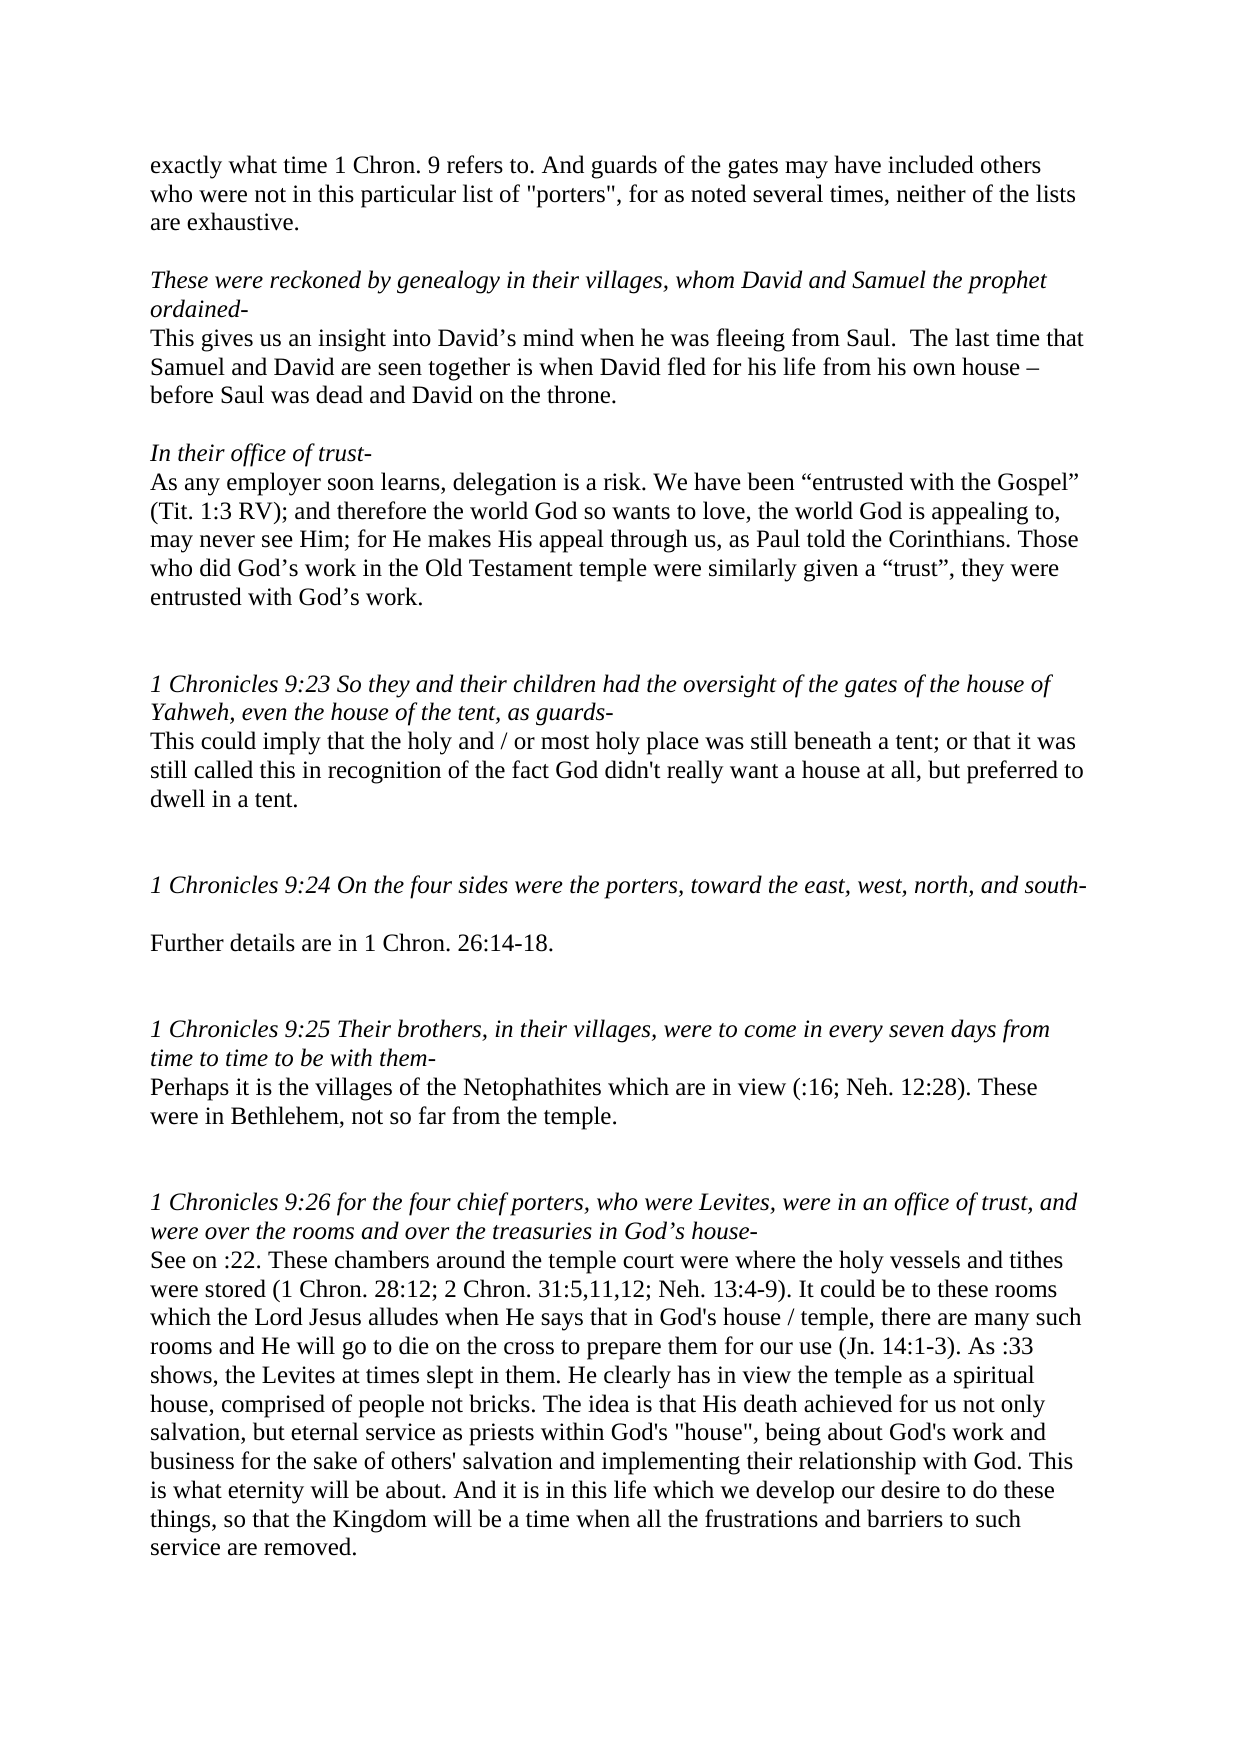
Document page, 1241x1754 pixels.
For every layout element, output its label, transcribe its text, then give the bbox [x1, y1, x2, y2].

text 1 Chronicles 9:26 for the four chief porters, who were Levites, were in an office of trust, and were over the rooms and over the treasuries in God’s house- See on :22. These chambers around the temple court were where the holy vessels and tithes were stored (1 Chron. 28:12; 2 Chron. 31:5,11,12; Neh. 13:4-9). It could be to these rooms which the Lord Jesus alludes when He says that in God's house / temple, there are many such rooms and He will go to die on the cross to prepare them for our use (Jn. 14:1-3). As :33 shows, the Levites at times slept in them. He clearly has in view the temple as a spiritual house, comprised of people not bricks. The idea is that His death achieved for us not only salvation, but eternal service as priests within God's "house", being about God's work and business for the sake of others' salvation and implementing their relationship with God. This is what eternity will be about. And it is in this life which we develop our desire to do these things, so that the Kingdom will be a time when all the frustrations and barriers to such service are removed. [150, 1159, 1090, 1561]
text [150, 150, 1090, 236]
text In their office of trust- As any employer soon learns, delegation is a risk. We have been “entrusted with the Gospel” (Tit. 1:3 RV); and therefore the world God so wants to love, the world God is appealing to, may never see Him; for He makes His appeal through us, as Paul told the Corinthians. Those who did God’s work in the Old Testament temple were similarly given a “trust”, they were entrusted with God’s work. [150, 438, 1090, 611]
text 1 Chronicles 9:24 On the four sides were the porters, toward the east, west, north, and south- Further details are in 1 Chron. 26:14-18. [150, 842, 1090, 957]
text These were reckoned by genealogy in their villages, whom David and Samuel the prophet ordained- This gives us an insight into David’s mind when he was fleeing from Saul. The last time that Samuel and David are seen together is when David fled for his life from his own house – before Saul was dead and David on the throne. [150, 265, 1090, 409]
text 1 Chronicles 9:25 Their brothers, in their villages, were to come in every seven days from time to time to be with them- Perhaps it is the villages of the Netophathites which are in view (:16; Neh. 12:28). These were in Bethlehem, not so far from the temple. [150, 986, 1090, 1129]
text 1 Chronicles 9:23 So they and their children had the oversight of the gates of the house of Yahweh, even the house of the tent, as guards- This could imply that the holy and / or most holy place was still beneath a tent; or that it was still called this in recognition of the fact God didn't really want a house at all, but preferred to dwell in a tent. [150, 640, 1090, 812]
